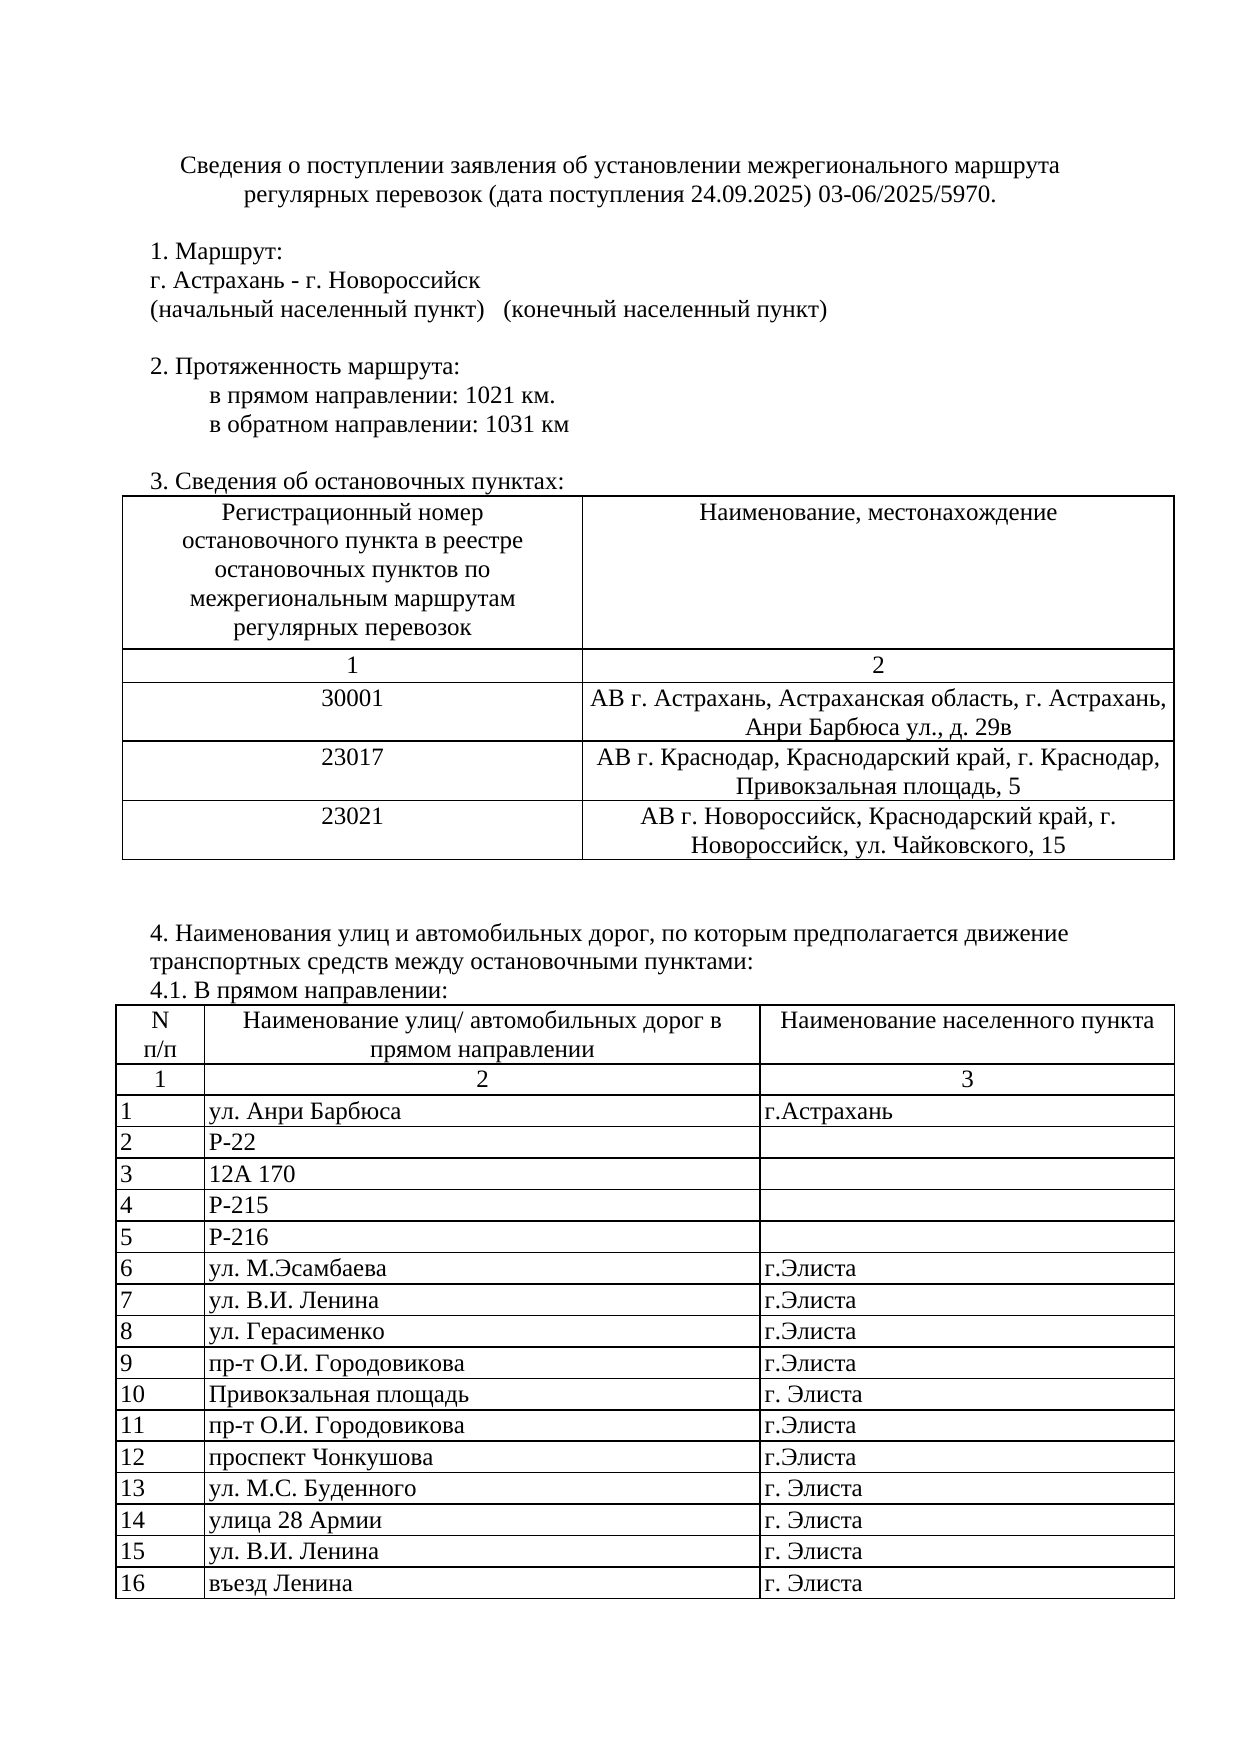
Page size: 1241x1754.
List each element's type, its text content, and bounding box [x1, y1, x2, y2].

table_cell г.Элиста [761, 1348, 1174, 1377]
table_header Регистрационный номер остановочного пункта в реестре остановочных пунктов по межрегиональным маршрутам регулярных перевозок [123, 497, 582, 648]
table_cell 1 [117, 1065, 204, 1094]
text 3. Сведения об остановочных пунктах: [150, 466, 1090, 495]
table_cell 16 [117, 1568, 204, 1598]
table_header Наименование населенного пункта [761, 1006, 1174, 1063]
table_cell ул. Анри Барбюса [205, 1096, 759, 1126]
table_cell г. Элиста [761, 1505, 1174, 1535]
table_cell пр-т О.И. Городовикова [205, 1348, 759, 1377]
table_cell 23021 [123, 801, 582, 858]
table_cell 11 [117, 1411, 204, 1440]
table_cell 5 [117, 1222, 204, 1252]
table_cell г.Элиста [761, 1411, 1174, 1440]
table_cell г. Элиста [761, 1473, 1174, 1503]
table_cell 23017 [123, 742, 582, 799]
text 2. Протяженность маршрута: [150, 351, 1090, 380]
table_cell 14 [117, 1505, 204, 1535]
text (начальный населенный пункт) (конечный населенный пункт) [150, 294, 1090, 322]
table_cell 3 [117, 1159, 204, 1189]
table_cell г.Элиста [761, 1316, 1174, 1346]
table_cell АВ г. Краснодар, Краснодарский край, г. Краснодар, Привокзальная площадь, 5 [583, 742, 1173, 799]
table_cell Р-216 [205, 1222, 759, 1252]
table_cell г.Элиста [761, 1253, 1174, 1283]
table_header Наименование улиц/ автомобильных дорог в прямом направлении [205, 1006, 759, 1063]
table_cell г.Элиста [761, 1442, 1174, 1472]
table_header N п/п [117, 1006, 204, 1063]
table_cell улица 28 Армии [205, 1505, 759, 1535]
text 4. Наименования улиц и автомобильных дорог, по которым предполагается движение транспортных средств между остановочными пунктами: [150, 918, 1090, 975]
table_cell ул. В.И. Ленина [205, 1285, 759, 1314]
table_cell 12 [117, 1442, 204, 1472]
table_cell г.Астрахань [761, 1096, 1174, 1126]
table_cell 1 [123, 650, 582, 681]
text 4.1. В прямом направлении: [150, 975, 1090, 1004]
table_cell 8 [117, 1316, 204, 1346]
table_cell пр-т О.И. Городовикова [205, 1411, 759, 1440]
table_cell 10 [117, 1379, 204, 1409]
table_cell 2 [583, 650, 1173, 681]
table_cell Привокзальная площадь [205, 1379, 759, 1409]
table_cell АВ г. Астрахань, Астраханская область, г. Астрахань, Анри Барбюса ул., д. 29в [583, 683, 1173, 740]
table_cell 1 [117, 1096, 204, 1126]
text г. Астрахань - г. Новороссийск [150, 265, 1090, 294]
text в обратном направлении: 1031 км [150, 409, 1090, 437]
table_cell [761, 1159, 1174, 1189]
table_cell 2 [117, 1127, 204, 1157]
table_cell ул. В.И. Ленина [205, 1536, 759, 1566]
table_cell 30001 [123, 683, 582, 740]
table_cell ул. Герасименко [205, 1316, 759, 1346]
table_cell 15 [117, 1536, 204, 1566]
table_header Наименование, местонахождение [583, 497, 1173, 648]
table_cell ул. М.С. Буденного [205, 1473, 759, 1503]
table_cell г. Элиста [761, 1379, 1174, 1409]
table_cell 6 [117, 1253, 204, 1283]
text Сведения о поступлении заявления об установлении межрегионального маршрута регулярных перевозок (дата поступления 24.09.2025) 03-06/2025/5970. [150, 150, 1090, 207]
text 1. Маршрут: [150, 236, 1090, 265]
table_cell 3 [761, 1065, 1174, 1094]
table_cell г. Элиста [761, 1568, 1174, 1598]
table_cell ул. М.Эсамбаева [205, 1253, 759, 1283]
table_cell г.Элиста [761, 1285, 1174, 1314]
table_cell 13 [117, 1473, 204, 1503]
table_cell [761, 1190, 1174, 1220]
table_cell Р-215 [205, 1190, 759, 1220]
table_cell проспект Чонкушова [205, 1442, 759, 1472]
table_cell [761, 1222, 1174, 1252]
table_cell АВ г. Новороссийск, Краснодарский край, г. Новороссийск, ул. Чайковского, 15 [583, 801, 1173, 858]
text в прямом направлении: 1021 км. [150, 380, 1090, 409]
table_cell 12А 170 [205, 1159, 759, 1189]
table_cell Р-22 [205, 1127, 759, 1157]
table_cell 4 [117, 1190, 204, 1220]
table_cell 9 [117, 1348, 204, 1377]
table_cell 2 [205, 1065, 759, 1094]
table_cell 7 [117, 1285, 204, 1314]
table_cell г. Элиста [761, 1536, 1174, 1566]
table_cell [761, 1127, 1174, 1157]
table_cell въезд Ленина [205, 1568, 759, 1598]
